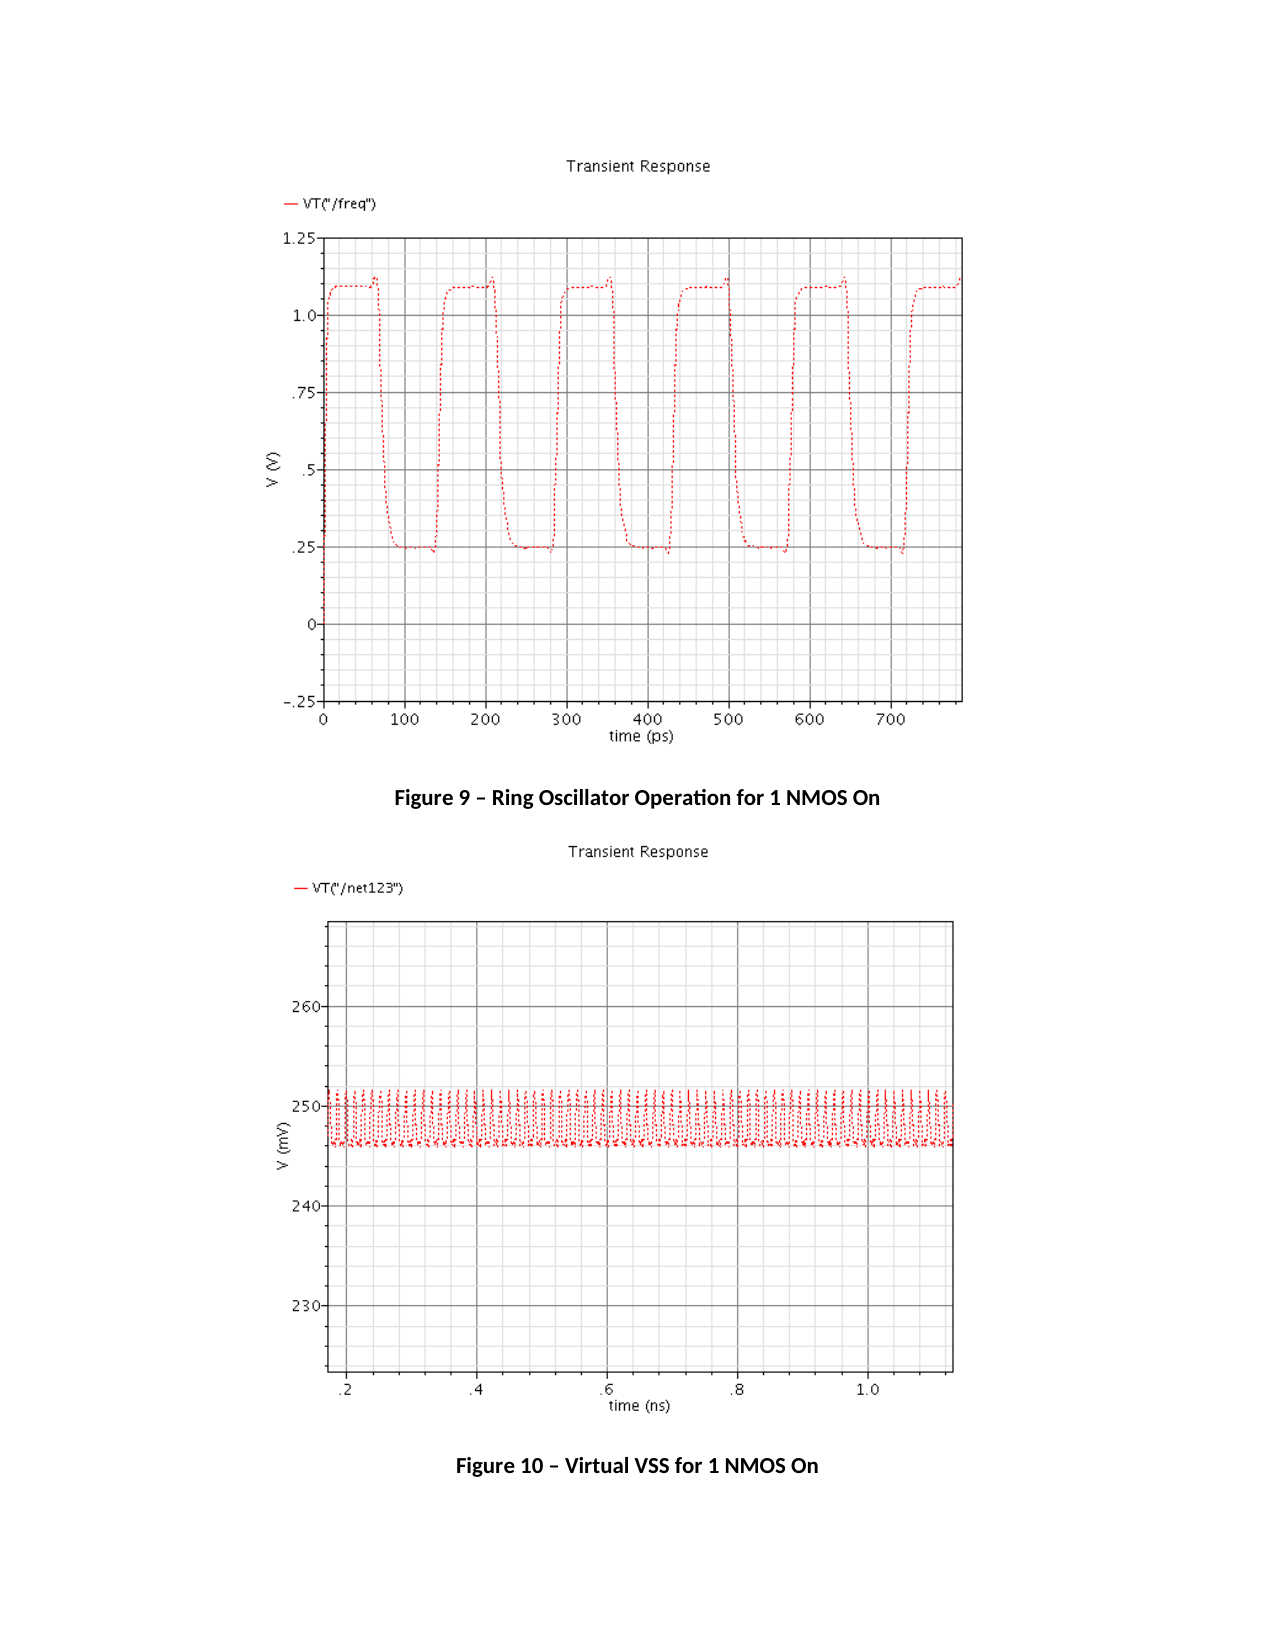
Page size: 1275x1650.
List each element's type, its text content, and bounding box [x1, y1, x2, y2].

picture [261, 835, 1014, 1427]
text Figure 10 – Virtual VSS for 1 NMOS On [150, 1451, 1125, 1479]
text Figure 9 – Ring Oscillator Operation for 1 NMOS On [150, 783, 1125, 811]
picture [250, 150, 1025, 758]
